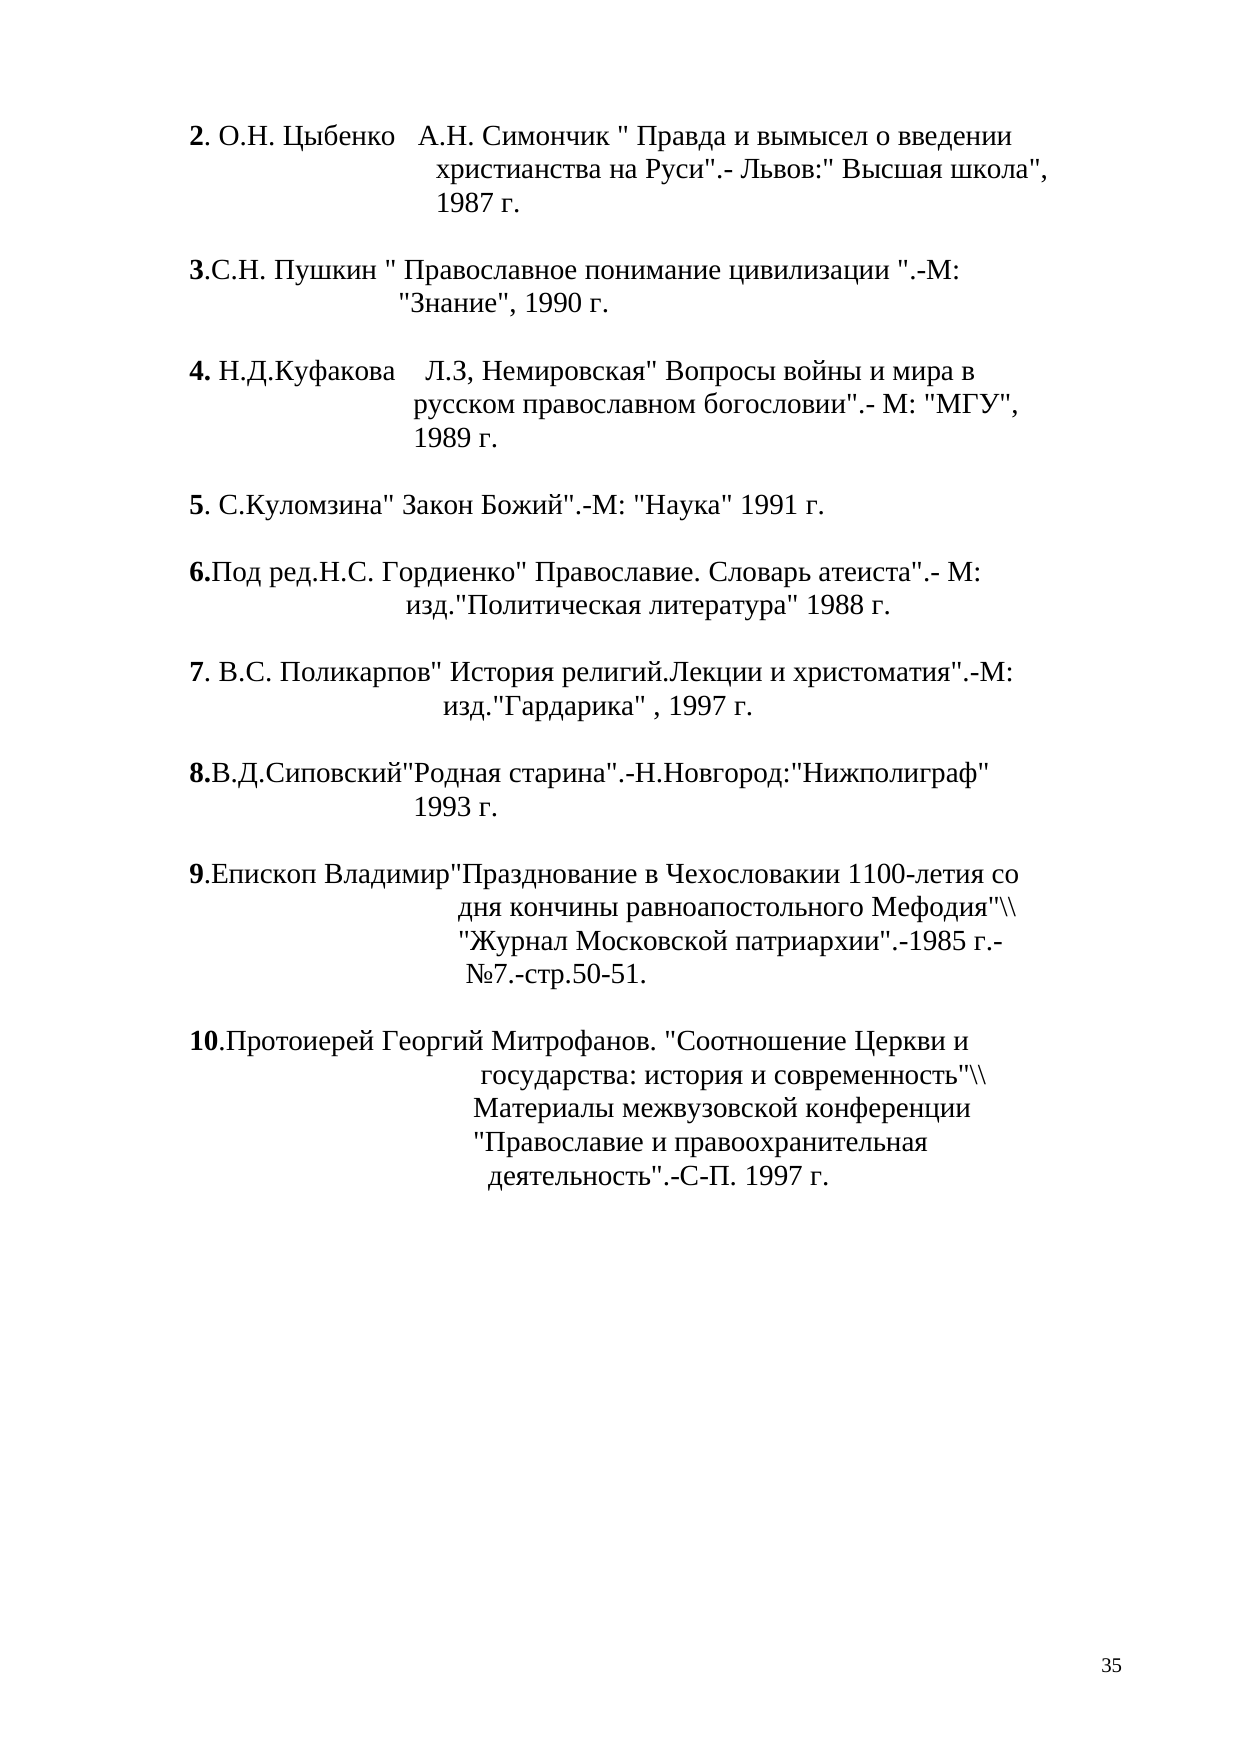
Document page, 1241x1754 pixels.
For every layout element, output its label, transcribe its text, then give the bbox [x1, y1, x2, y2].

text дня кончины равноапостольного Мефодия"\\ [159, 889, 1122, 923]
text 1987 г. [159, 185, 1122, 219]
text 10.Протоиерей Георгий Митрофанов. "Соотношение Церкви и [159, 1024, 1122, 1057]
text изд."Гардарика" , 1997 г. [159, 688, 1122, 722]
text 1993 г. [159, 789, 1122, 822]
text "Знание", 1990 г. [159, 286, 1122, 319]
text 4. Н.Д.Куфакова Л.З, Немировская" Вопросы войны и мира в [159, 353, 1122, 386]
text христианства на Руси".- Львов:" Высшая школа", [159, 152, 1122, 185]
text 6.Под ред.Н.С. Гордиенко" Православие. Словарь атеиста".- М: [159, 554, 1122, 588]
text 2. О.Н. Цыбенко А.Н. Симончик " Правда и вымысел о введении [159, 118, 1122, 152]
text 9.Епископ Владимир"Празднование в Чехословакии 1100-летия со [159, 856, 1122, 889]
text №7.-стр.50-51. [159, 957, 1122, 990]
text "Журнал Московской патриархии".-1985 г.- [159, 923, 1122, 957]
text 7. В.С. Поликарпов" История религий.Лекции и христоматия".-М: [159, 655, 1122, 688]
text 1989 г. [159, 420, 1122, 453]
text русском православном богословии".- М: "МГУ", [159, 386, 1122, 420]
text 3.С.Н. Пушкин " Православное понимание цивилизации ".-М: [159, 252, 1122, 286]
text 8.В.Д.Сиповский"Родная старина".-Н.Новгород:"Нижполиграф" [159, 755, 1122, 789]
text Материалы межвузовской конференции [159, 1091, 1122, 1124]
text 5. С.Куломзина" Закон Божий".-М: "Наука" 1991 г. [159, 487, 1122, 521]
text "Православие и правоохранительная [159, 1124, 1122, 1158]
text государства: история и современность"\\ [159, 1057, 1122, 1091]
text деятельность".-С-П. 1997 г. [159, 1158, 1122, 1191]
text изд."Политическая литература" 1988 г. [159, 588, 1122, 621]
